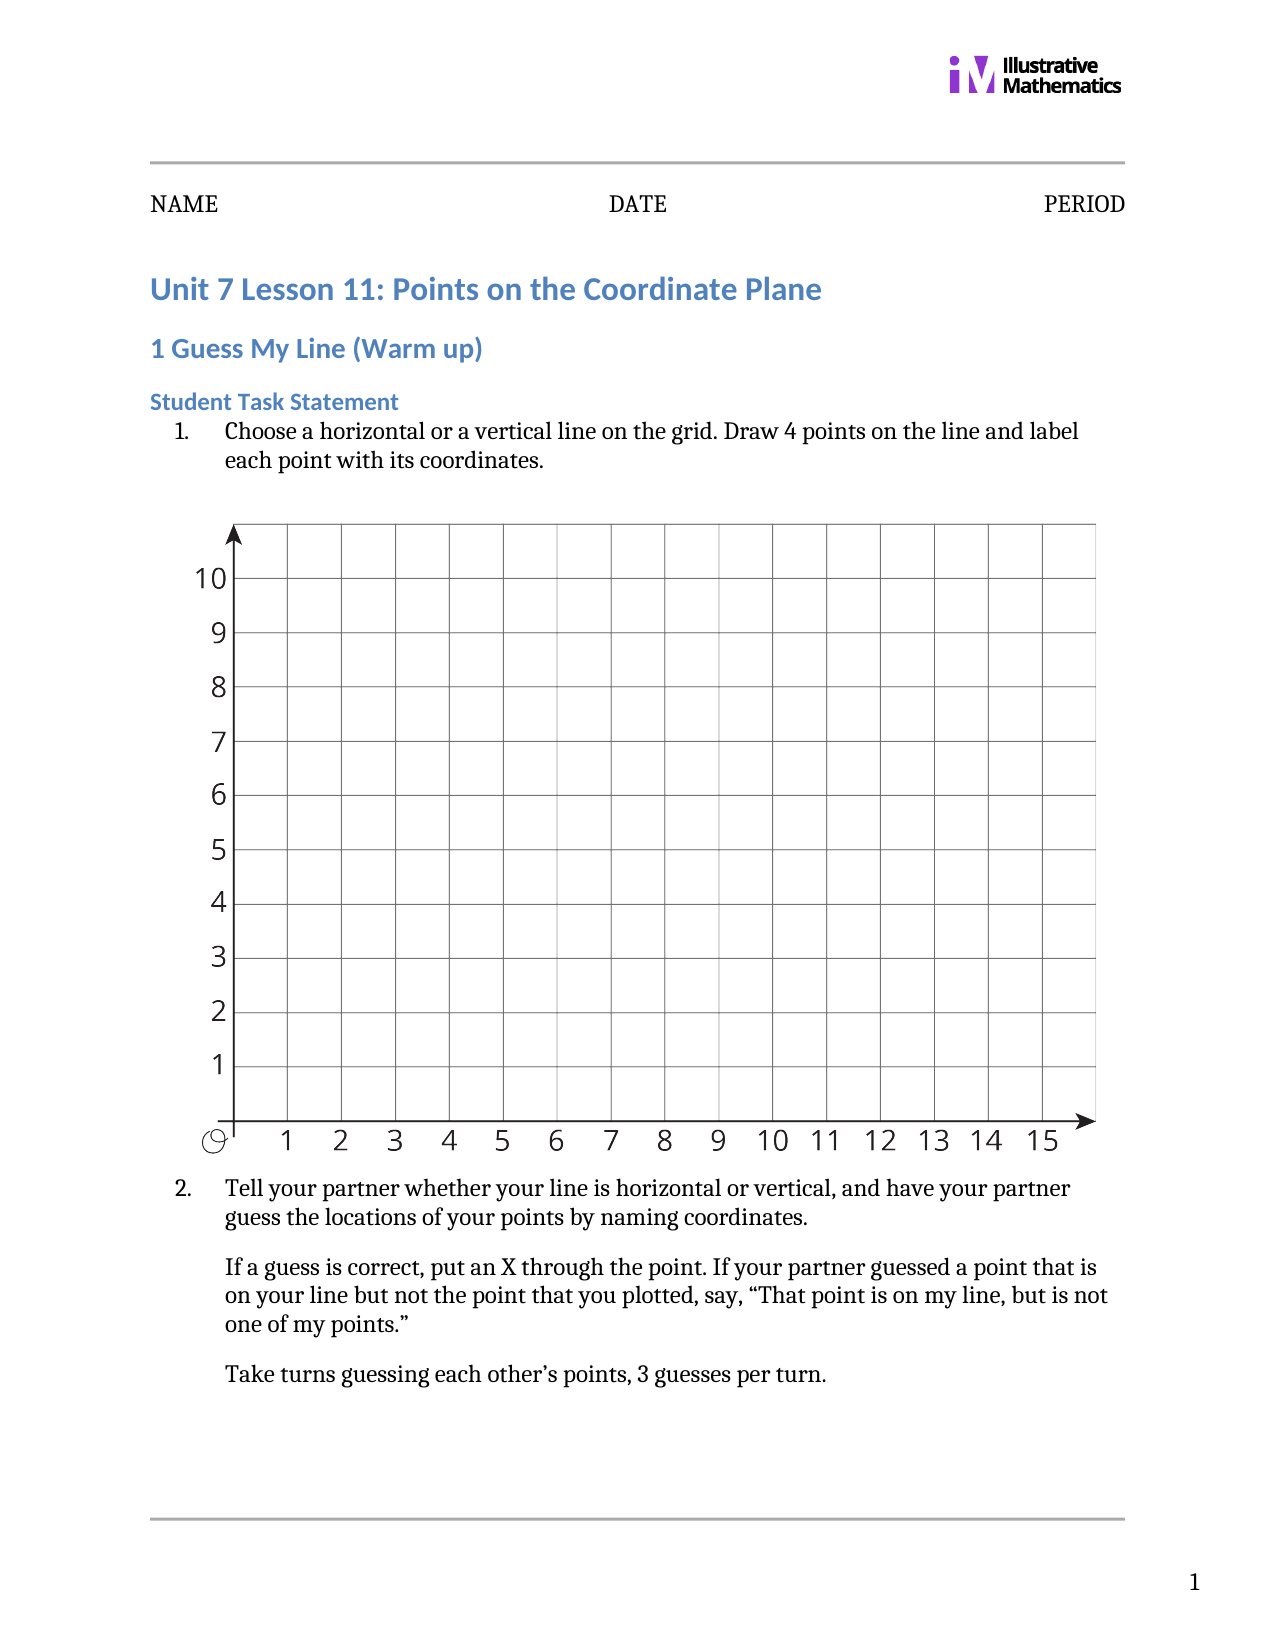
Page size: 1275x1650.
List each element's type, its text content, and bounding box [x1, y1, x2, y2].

list If a guess is correct, put an X through the point. If your partner guessed a point that is on your line but not the point that you plotted, say, “That point is on my line, but is not one of my points.” [175, 1253, 1125, 1339]
subtitle Student Task Statement [150, 386, 1125, 417]
list Choose a horizontal or a vertical line on the grid. Draw 4 points on the line and label each point with its coordinates. [175, 417, 1125, 474]
subtitle Unit 7 Lesson 11: Points on the Coordinate Plane [150, 268, 1125, 309]
subtitle 1 Guess My Line (Warm up) [150, 330, 1125, 366]
picture [193, 523, 1097, 1171]
picture [949, 55, 1121, 93]
list Tell your partner whether your line is horizontal or vertical, and have your partner guess the locations of your points by naming coordinates. [175, 1174, 1125, 1232]
list Take turns guessing each other’s points, 3 guesses per turn. [175, 1360, 1125, 1388]
